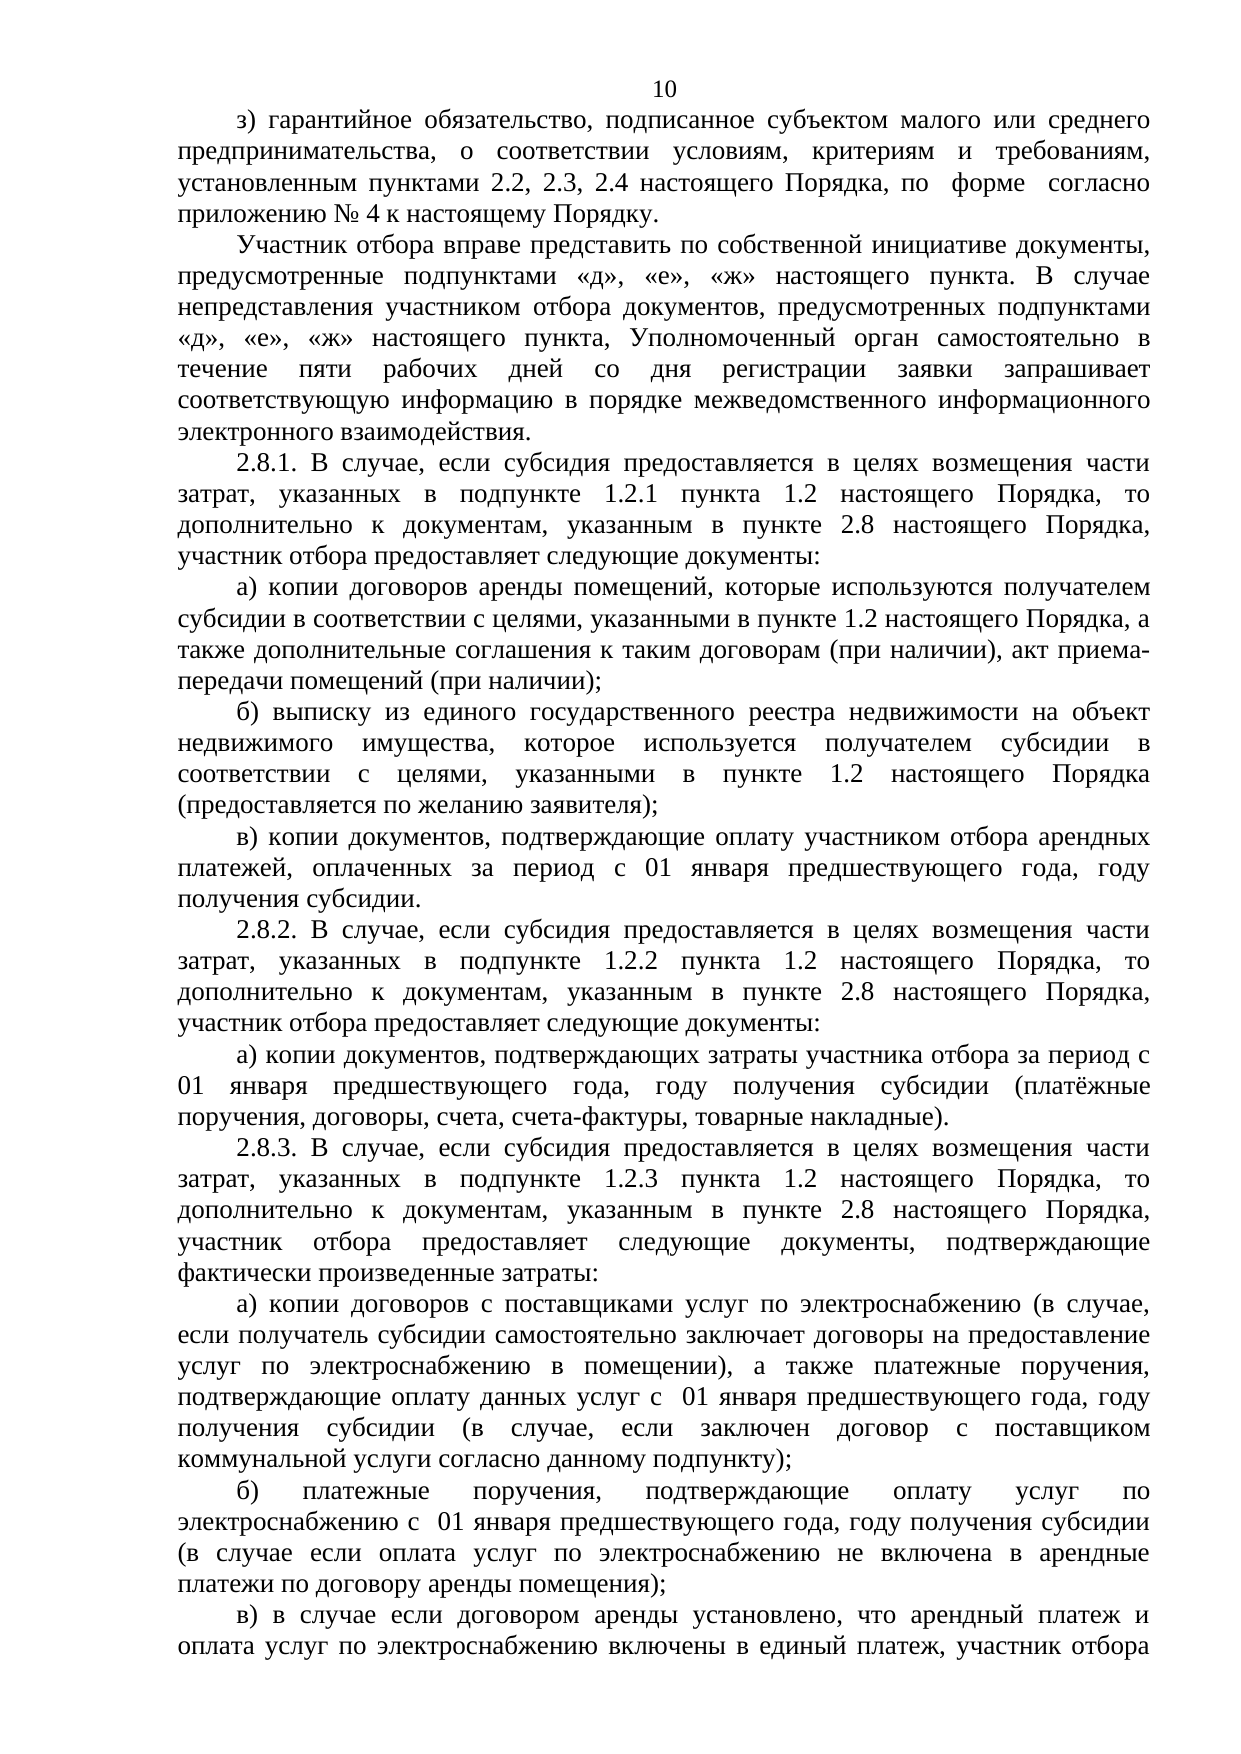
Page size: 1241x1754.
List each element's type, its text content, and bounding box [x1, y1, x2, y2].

text 2.8.2. В случае, если субсидия предоставляется в целях возмещения части затрат, указанных в подпункте 1.2.2 пункта 1.2 настоящего Порядка, то дополнительно к документам, указанным в пункте 2.8 настоящего Порядка, участник отбора предоставляет следующие документы: [177, 913, 1152, 1038]
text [177, 1598, 1152, 1661]
text з) гарантийное обязательство, подписанное субъектом малого или среднего предпринимательства, о соответствии условиям, критериям и требованиям, установленным пунктами 2.2, 2.3, 2.4 настоящего Порядка, по форме согласно приложению № 4 к настоящему Порядку. [177, 103, 1152, 228]
text а) копии документов, подтверждающих затраты участника отбора за период с 01 января предшествующего года, году получения субсидии (платёжные поручения, договоры, счета, счета-фактуры, товарные накладные). [177, 1038, 1152, 1131]
text а) копии договоров аренды помещений, которые используются получателем субсидии в соответствии с целями, указанными в пункте 1.2 настоящего Порядка, а также дополнительные соглашения к таким договорам (при наличии), акт приема-передачи помещений (при наличии); [177, 571, 1152, 695]
text а) копии договоров с поставщиками услуг по электроснабжению (в случае, если получатель субсидии самостоятельно заключает договоры на предоставление услуг по электроснабжению в помещении), а также платежные поручения, подтверждающие оплату данных услуг с 01 января предшествующего года, году получения субсидии (в случае, если заключен договор с поставщиком коммунальной услуги согласно данному подпункту); [177, 1287, 1152, 1474]
text б) платежные поручения, подтверждающие оплату услуг по электроснабжению с 01 января предшествующего года, году получения субсидии (в случае если оплата услуг по электроснабжению не включена в арендные платежи по договору аренды помещения); [177, 1474, 1152, 1598]
text в) копии документов, подтверждающие оплату участником отбора арендных платежей, оплаченных за период с 01 января предшествующего года, году получения субсидии. [177, 820, 1152, 913]
text б) выписку из единого государственного реестра недвижимости на объект недвижимого имущества, которое используется получателем субсидии в соответствии с целями, указанными в пункте 1.2 настоящего Порядка (предоставляется по желанию заявителя); [177, 695, 1152, 820]
text 2.8.3. В случае, если субсидия предоставляется в целях возмещения части затрат, указанных в подпункте 1.2.3 пункта 1.2 настоящего Порядка, то дополнительно к документам, указанным в пункте 2.8 настоящего Порядка, участник отбора предоставляет следующие документы, подтверждающие фактически произведенные затраты: [177, 1131, 1152, 1287]
text 2.8.1. В случае, если субсидия предоставляется в целях возмещения части затрат, указанных в подпункте 1.2.1 пункта 1.2 настоящего Порядка, то дополнительно к документам, указанным в пункте 2.8 настоящего Порядка, участник отбора предоставляет следующие документы: [177, 446, 1152, 571]
text Участник отбора вправе представить по собственной инициативе документы, предусмотренные подпунктами «д», «е», «ж» настоящего пункта. В случае непредставления участником отбора документов, предусмотренных подпунктами «д», «е», «ж» настоящего пункта, Уполномоченный орган самостоятельно в течение пяти рабочих дней со дня регистрации заявки запрашивает соответствующую информацию в порядке межведомственного информационного электронного взаимодействия. [177, 228, 1152, 446]
